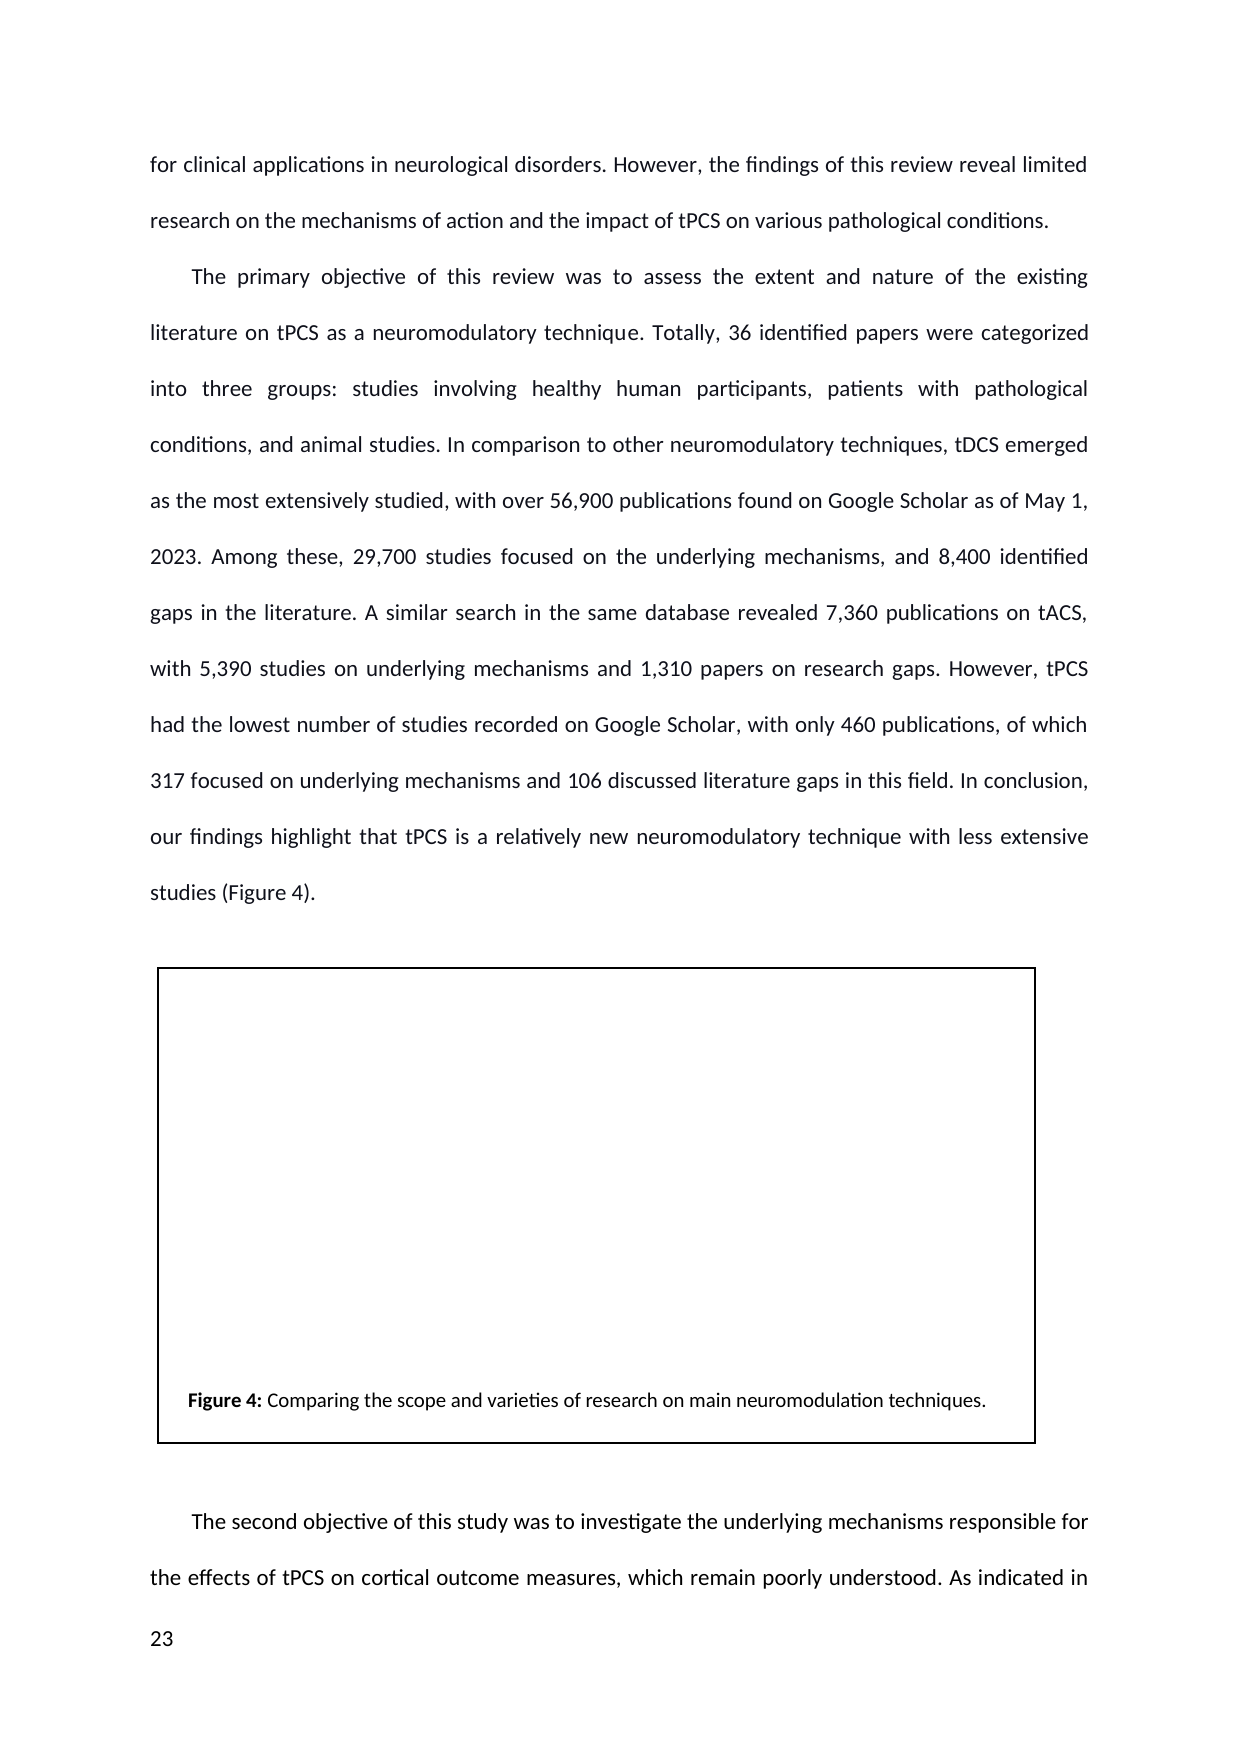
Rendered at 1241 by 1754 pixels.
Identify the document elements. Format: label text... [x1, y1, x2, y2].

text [150, 150, 1090, 234]
text The primary objective of this review was to assess the extent and nature of the existing literature on tPCS as a neuromodulatory technique. Totally, 36 identified papers were categorized into three groups: studies involving healthy human participants, patients with pathological conditions, and animal studies. In comparison to other neuromodulatory techniques, tDCS emerged as the most extensively studied, with over 56,900 publications found on Google Scholar as of May 1, 2023. Among these, 29,700 studies focused on the underlying mechanisms, and 8,400 identified gaps in the literature. A similar search in the same database revealed 7,360 publications on tACS, with 5,390 studies on underlying mechanisms and 1,310 papers on research gaps. However, tPCS had the lowest number of studies recorded on Google Scholar, with only 460 publications, of which 317 focused on underlying mechanisms and 106 discussed literature gaps in this field. In conclusion, our findings highlight that tPCS is a relatively new neuromodulatory technique with less extensive studies (Figure 4). [150, 262, 1090, 907]
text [150, 1507, 1090, 1591]
